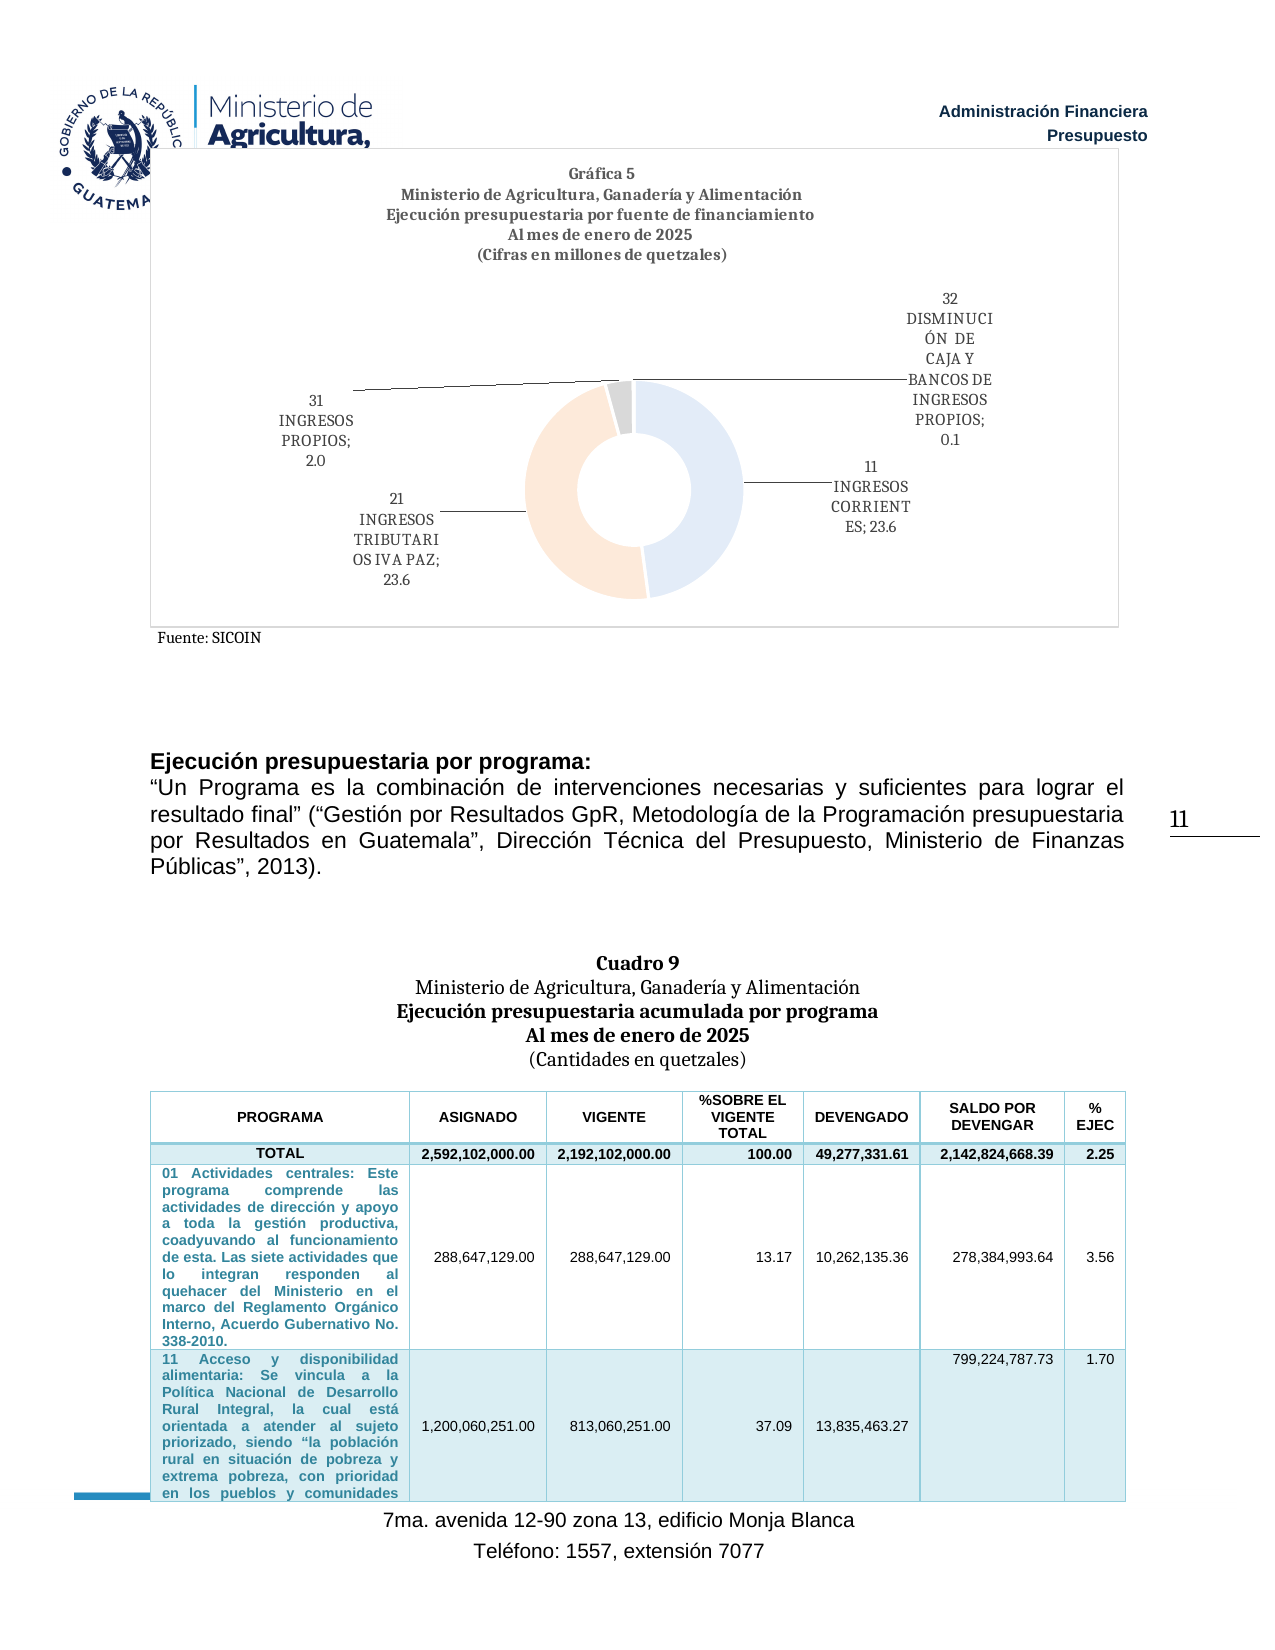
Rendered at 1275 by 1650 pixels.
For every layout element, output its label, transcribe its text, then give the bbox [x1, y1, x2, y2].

table_cell TOTAL [151, 1145, 409, 1164]
table_cell 13,835,463.27 [804, 1350, 919, 1501]
text (Cantidades en quetzales) [150, 1047, 1125, 1071]
table_cell 10,262,135.36 [804, 1165, 919, 1349]
table_cell 1.70 [1065, 1350, 1125, 1501]
text “Un Programa es la combinación de intervenciones necesarias y suficientes para lograr el resultado final” (“Gestión por Resultados GpR, Metodología de la Programación presupuestaria por Resultados en Guatemala”, Dirección Técnica del Presupuesto, Ministerio de Finanzas Públicas”, 2013). [150, 774, 1125, 880]
table_cell 13.17 [683, 1165, 803, 1349]
text Ministerio de Agricultura, Ganadería y Alimentación [150, 976, 1125, 999]
table_cell 3.56 [1065, 1165, 1125, 1349]
table_header % EJEC [1065, 1092, 1125, 1142]
table_cell 288,647,129.00 [547, 1165, 682, 1349]
table_header SALDO POR DEVENGAR [921, 1092, 1064, 1142]
table_cell 2,592,102,000.00 [410, 1145, 546, 1164]
table_cell 799,224,787.73 [921, 1350, 1064, 1501]
table_header DEVENGADO [804, 1092, 919, 1142]
table_header PROGRAMA [151, 1092, 409, 1142]
table_header ASIGNADO [410, 1092, 546, 1142]
picture [49, 76, 403, 223]
table_cell 2,192,102,000.00 [547, 1145, 682, 1164]
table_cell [151, 1350, 409, 1501]
table_cell 49,277,331.61 [804, 1145, 919, 1164]
text Ejecución presupuestaria acumulada por programa [150, 999, 1125, 1023]
table_header VIGENTE [547, 1092, 682, 1142]
table_cell 813,060,251.00 [547, 1350, 682, 1501]
text Al mes de enero de 2025 [150, 1023, 1125, 1047]
table_cell 278,384,993.64 [921, 1165, 1064, 1349]
picture [0, 1483, 1237, 1509]
text Fuente: SICOIN [150, 628, 1125, 647]
table_cell 1,200,060,251.00 [410, 1350, 546, 1501]
table_cell 2,142,824,668.39 [921, 1145, 1064, 1164]
text Cuadro 9 [150, 952, 1125, 976]
table_cell 37.09 [683, 1350, 803, 1501]
table_header %SOBRE EL VIGENTE TOTAL [683, 1092, 803, 1142]
table_cell 288,647,129.00 [410, 1165, 546, 1349]
table_cell 2.25 [1065, 1145, 1125, 1164]
table_cell 100.00 [683, 1145, 803, 1164]
table_cell 01 Actividades centrales: Este programa comprende las actividades de dirección y apoyo a toda la gestión productiva, coadyuvando al funcionamiento de esta. Las siete actividades que lo integran responden al quehacer del Ministerio en el marco del Reglamento Orgánico Interno, Acuerdo Gubernativo No. 338-2010. [151, 1165, 409, 1349]
text Ejecución presupuestaria por programa: [150, 748, 1125, 774]
